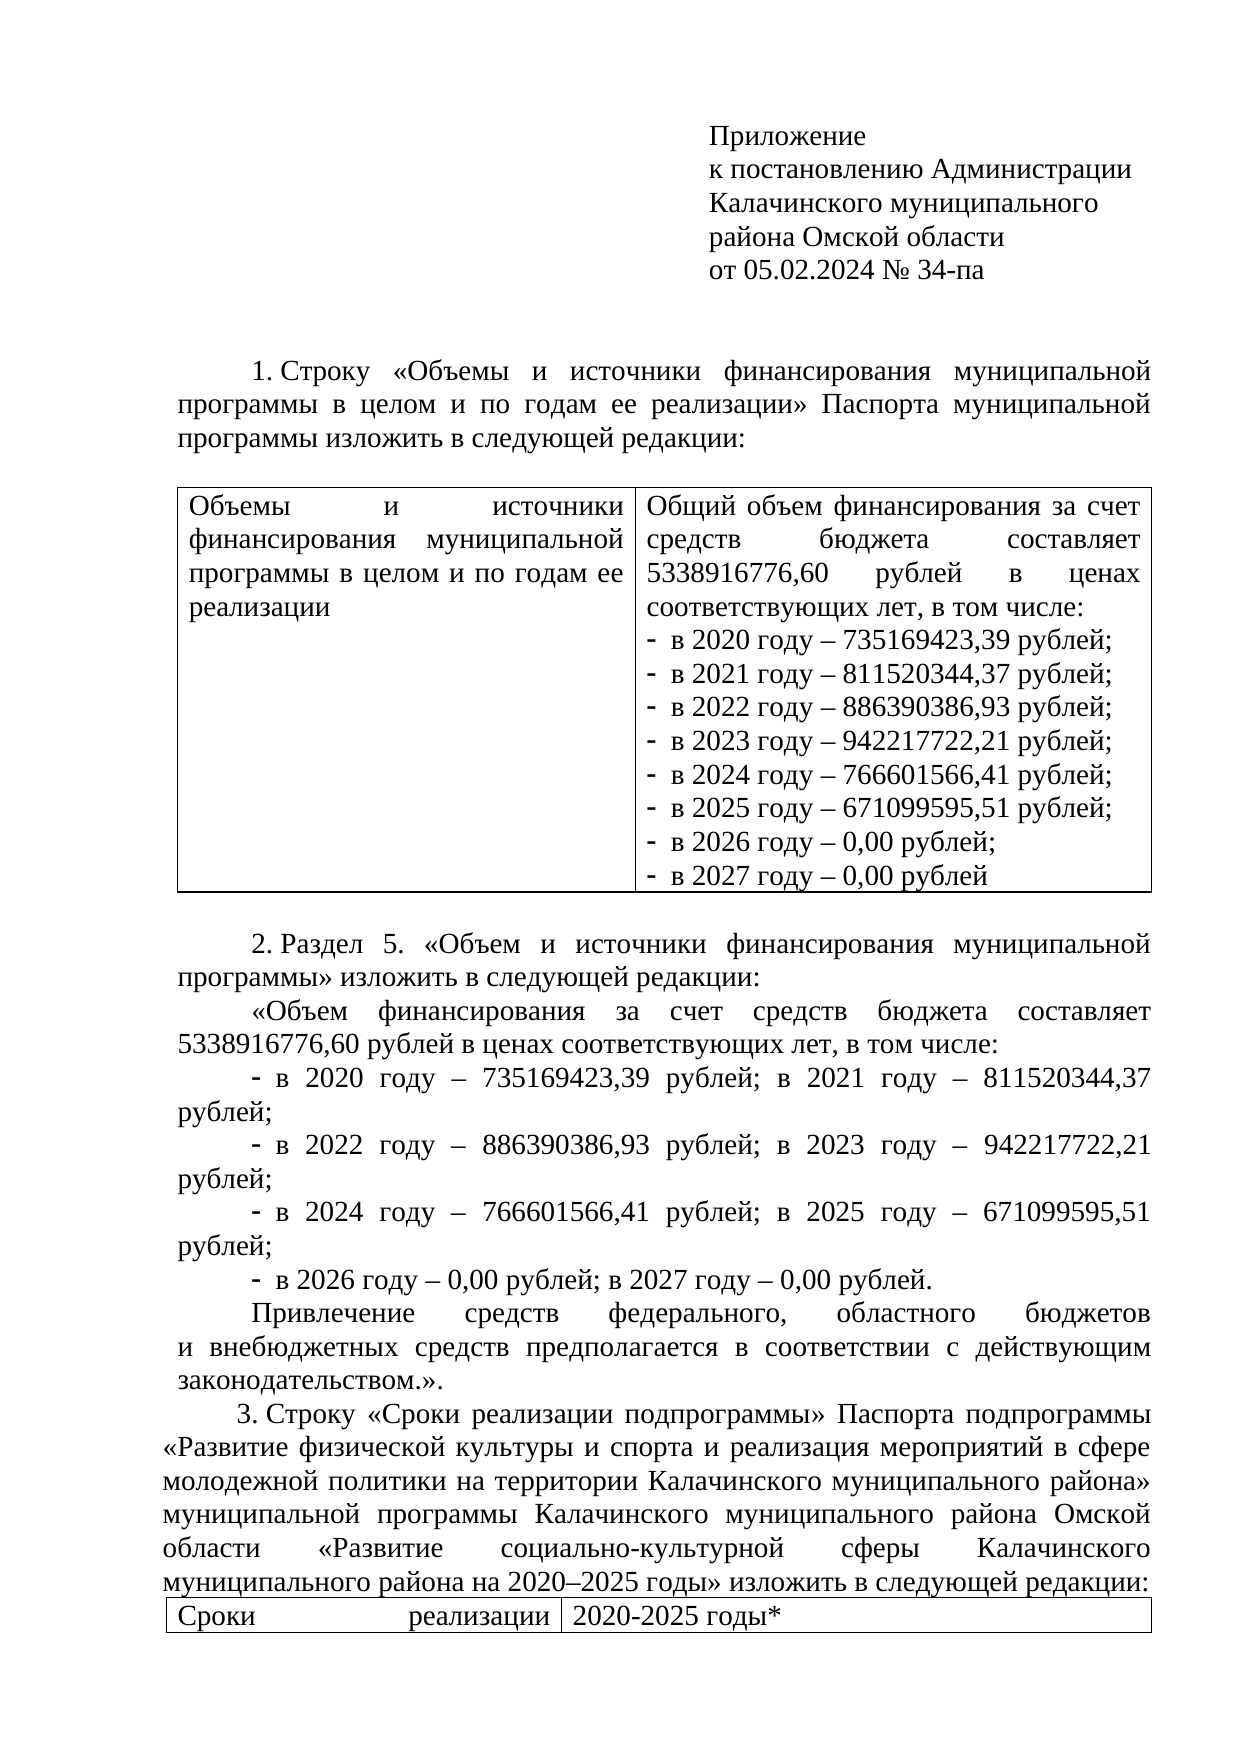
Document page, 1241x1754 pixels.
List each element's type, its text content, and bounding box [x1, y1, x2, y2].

text «Объем финансирования за счет средств бюджета составляет 5338916776,60 рублей в ценах соответствующих лет, в том числе: [177, 993, 1152, 1060]
list в 2024 году – 766601566,41 рублей; в 2025 году – 671099595,51 рублей; [177, 1194, 1152, 1262]
table_header Объемы и источники финансирования муниципальной программы в целом и по годам ее реализации [178, 488, 635, 891]
list в 2022 году – 886390386,93 рублей; в 2023 году – 942217722,21 рублей; [177, 1127, 1152, 1194]
text от 05.02.2024 № 34-па [709, 252, 1152, 286]
table_header Общий объем финансирования за счет средств бюджета составляет 5338916776,60 рублей в ценах соответствующих лет, в том числе: в 2020 году – 735169423,39 рублей; в 2021 году – 811520344,37 рублей; в 2022 году – 886390386,93 рублей; в 2023 году – 942217722,21 рублей; в 2024 году – 766601566,41 рублей; в 2025 году – 671099595,51 рублей; в 2026 году – 0,00 рублей; в 2027 году – 0,00 рублей [636, 488, 1151, 891]
list Строку «Сроки реализации подпрограммы» Паспорта подпрограммы «Развитие физической культуры и спорта и реализация мероприятий в сфере молодежной политики на территории Калачинского муниципального района» муниципальной программы Калачинского муниципального района Омской области «Развитие социально-культурной сферы Калачинского муниципального района на 2020–2025 годы» изложить в следующей редакции: [162, 1396, 1152, 1597]
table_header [167, 1598, 561, 1632]
text района Омской области [709, 219, 1152, 252]
text Калачинского муниципального [709, 185, 1152, 219]
list Строку «Объемы и источники финансирования муниципальной программы в целом и по годам ее реализации» Паспорта муниципальной программы изложить в следующей редакции: [177, 353, 1152, 453]
text Привлечение средств федерального, областного бюджетов и внебюджетных средств предполагается в соответствии с действующим законодательством.». [177, 1295, 1152, 1396]
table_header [562, 1598, 1151, 1632]
text Приложение [709, 118, 1152, 152]
list в 2026 году – 0,00 рублей; в 2027 году – 0,00 рублей. [177, 1262, 1152, 1295]
text к постановлению Администрации [709, 152, 1152, 185]
list Раздел 5. «Объем и источники финансирования муниципальной программы» изложить в следующей редакции: [177, 926, 1152, 993]
list в 2020 году – 735169423,39 рублей; в 2021 году – 811520344,37 рублей; [177, 1060, 1152, 1127]
